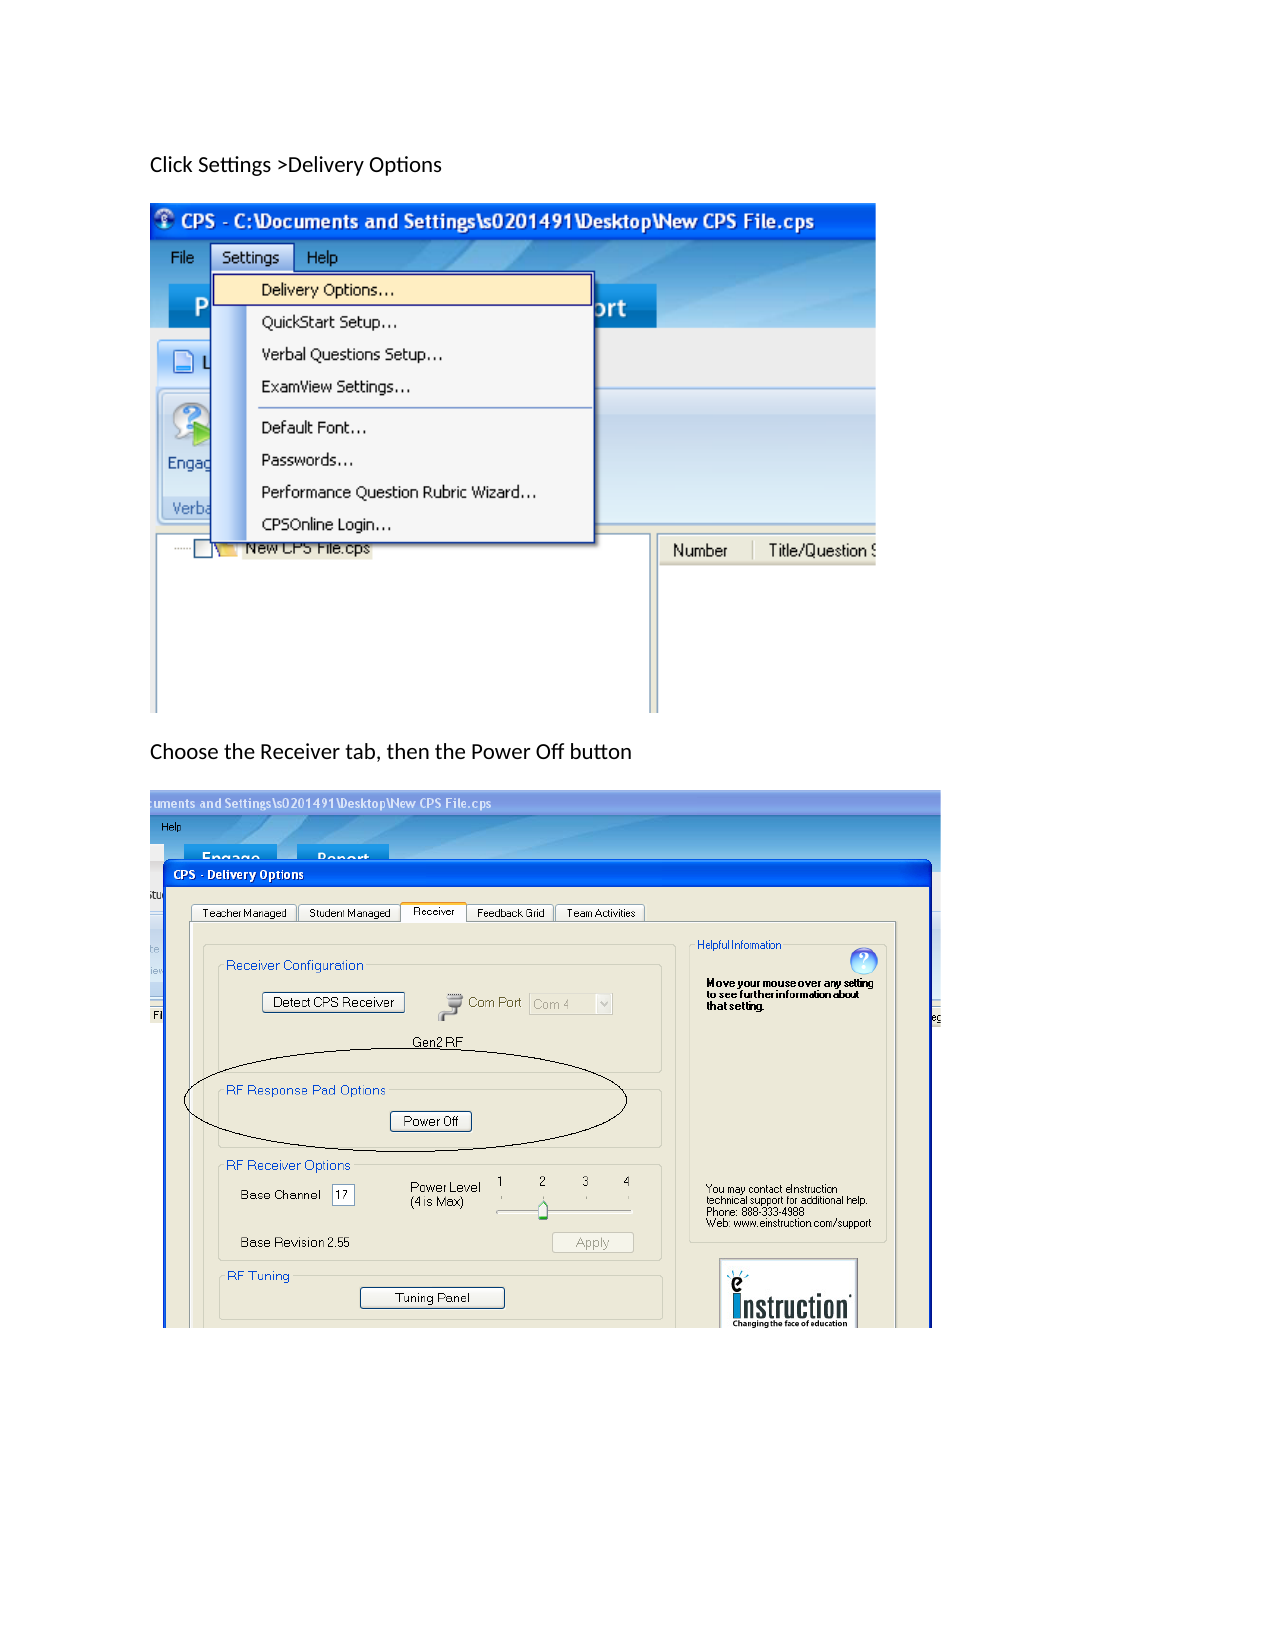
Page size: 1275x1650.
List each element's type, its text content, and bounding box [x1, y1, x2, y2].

text Choose the Receiver tab, then the Power Off button [150, 737, 1125, 765]
picture [150, 203, 876, 713]
picture [150, 790, 941, 1328]
text Click Settings >Delivery Options [150, 150, 1125, 178]
